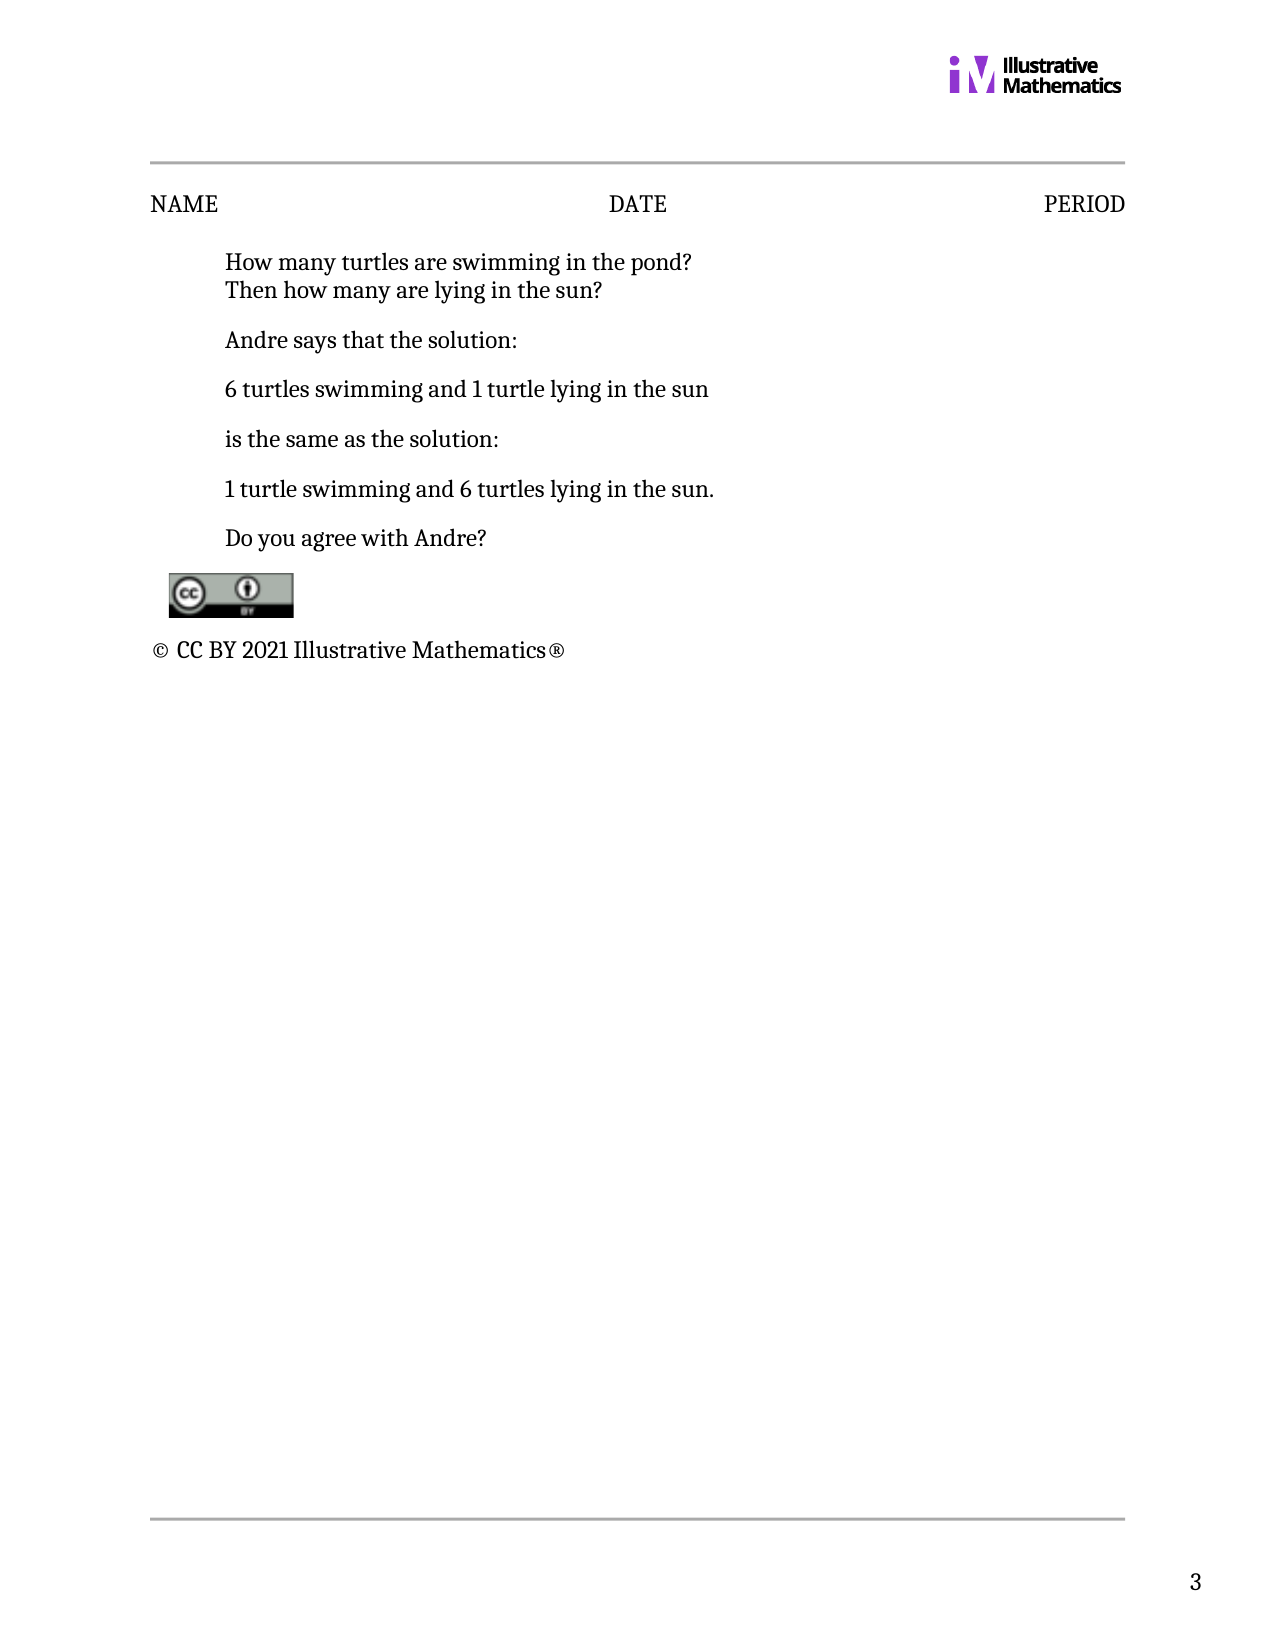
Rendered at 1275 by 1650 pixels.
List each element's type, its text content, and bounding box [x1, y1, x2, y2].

list is the same as the solution: [175, 425, 1125, 454]
picture [168, 573, 294, 618]
list 6 turtles swimming and 1 turtle lying in the sun [175, 375, 1125, 404]
list 1 turtle swimming and 6 turtles lying in the sun. [175, 474, 1125, 503]
text © CC BY 2021 Illustrative Mathematics® [150, 636, 1125, 665]
list Andre says that the solution: [175, 326, 1125, 354]
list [175, 247, 1125, 305]
list Do you agree with Andre? [175, 524, 1125, 553]
picture [949, 55, 1121, 93]
